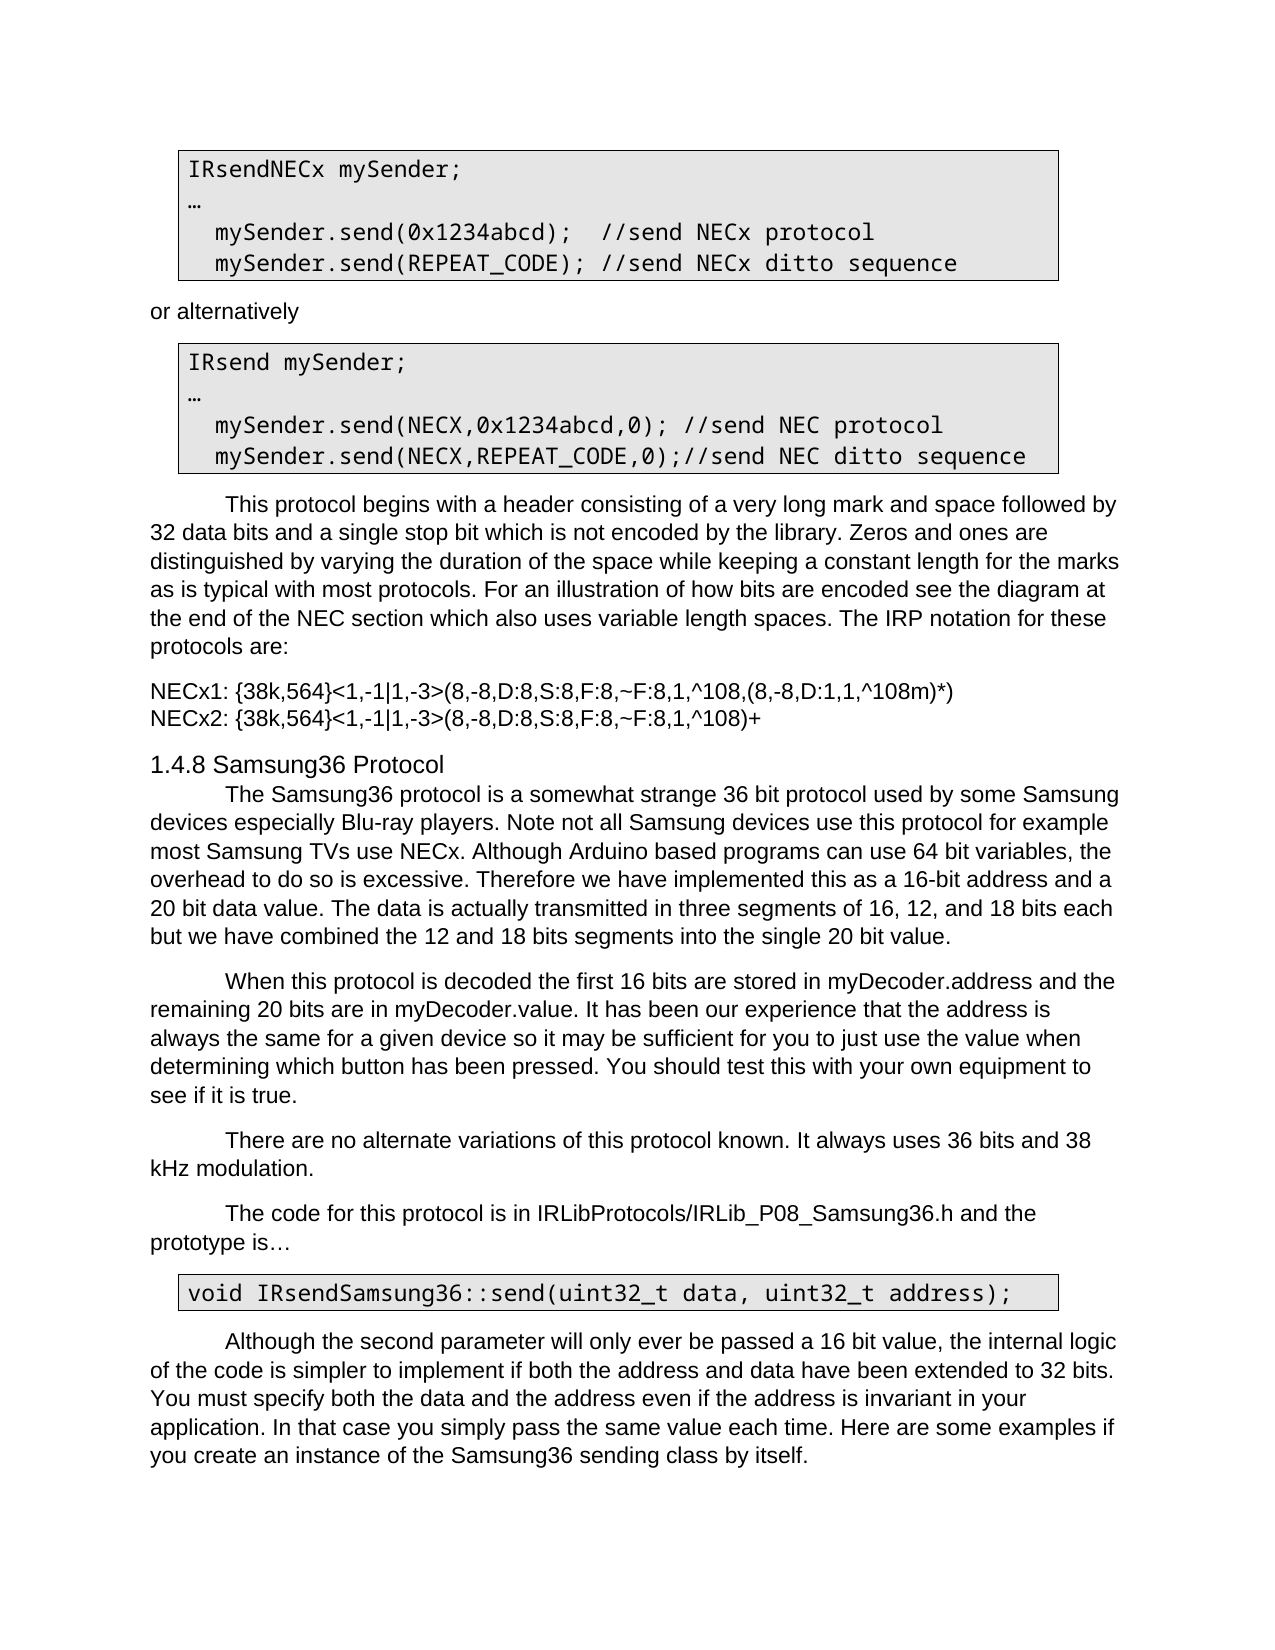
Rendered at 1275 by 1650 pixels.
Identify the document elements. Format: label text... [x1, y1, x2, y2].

text … [179, 181, 1058, 212]
text When this protocol is decoded the first 16 bits are stored in myDecoder.address and the remaining 20 bits are in myDecoder.value. It has been our experience that the address is always the same for a given device so it may be sufficient for you to just use the value when determining which button has been pressed. You should test this with your own equipment to see if it is true. [150, 968, 1125, 1108]
text NECx1: {38k,564}<1,-1|1,-3>(8,-8,D:8,S:8,F:8,~F:8,1,^108,(8,-8,D:1,1,^108m)*) [150, 678, 1125, 704]
text … [179, 374, 1058, 406]
text The Samsung36 protocol is a somewhat strange 36 bit protocol used by some Samsung devices especially Blu-ray players. Note not all Samsung devices use this protocol for example most Samsung TVs use NECx. Although Arduino based programs can use 64 bit variables, the overhead to do so is excessive. Therefore we have implemented this as a 16-bit address and a 20 bit data value. The data is actually transmitted in three segments of 16, 12, and 18 bits each but we have combined the 12 and 18 bits segments into the single 20 bit value. [150, 781, 1125, 949]
text mySender.send(0x1234abcd); //send NECx protocol [179, 212, 1058, 244]
text There are no alternate variations of this protocol known. It always uses 36 bits and 38 kHz modulation. [150, 1127, 1125, 1182]
text void IRsendSamsung36::send(uint32_t data, uint32_t address); [179, 1275, 1058, 1310]
text IRsendNECx mySender; [179, 151, 1058, 181]
text IRsend mySender; [179, 344, 1058, 374]
text The code for this protocol is in IRLibProtocols/IRLib_P08_Samsung36.h and the prototype is… [150, 1200, 1125, 1255]
text NECx2: {38k,564}<1,-1|1,-3>(8,-8,D:8,S:8,F:8,~F:8,1,^108)+ [150, 704, 1125, 731]
text mySender.send(NECX,0x1234abcd,0); //send NEC protocol [179, 406, 1058, 437]
text This protocol begins with a header consisting of a very long mark and space followed by 32 data bits and a single stop bit which is not encoded by the library. Zeros and ones are distinguished by varying the duration of the space while keeping a constant length for the marks as is typical with most protocols. For an illustration of how bits are encoded see the diagram at the end of the NEC section which also uses variable length spaces. The IRP notation for these protocols are: [150, 491, 1125, 659]
text mySender.send(NECX,REPEAT_CODE,0);//send NEC ditto sequence [179, 437, 1058, 473]
text Although the second parameter will only ever be passed a 16 bit value, the internal logic of the code is simpler to implement if both the address and data have been extended to 32 bits. You must specify both the data and the address even if the address is invariant in your application. In that case you simply pass the same value each time. Here are some examples if you create an instance of the Samsung36 sending class by itself. [150, 1328, 1125, 1468]
subtitle 1.4.8 Samsung36 Protocol [150, 750, 1125, 778]
text mySender.send(REPEAT_CODE); //send NECx ditto sequence [179, 244, 1058, 280]
text or alternatively [150, 298, 1125, 324]
